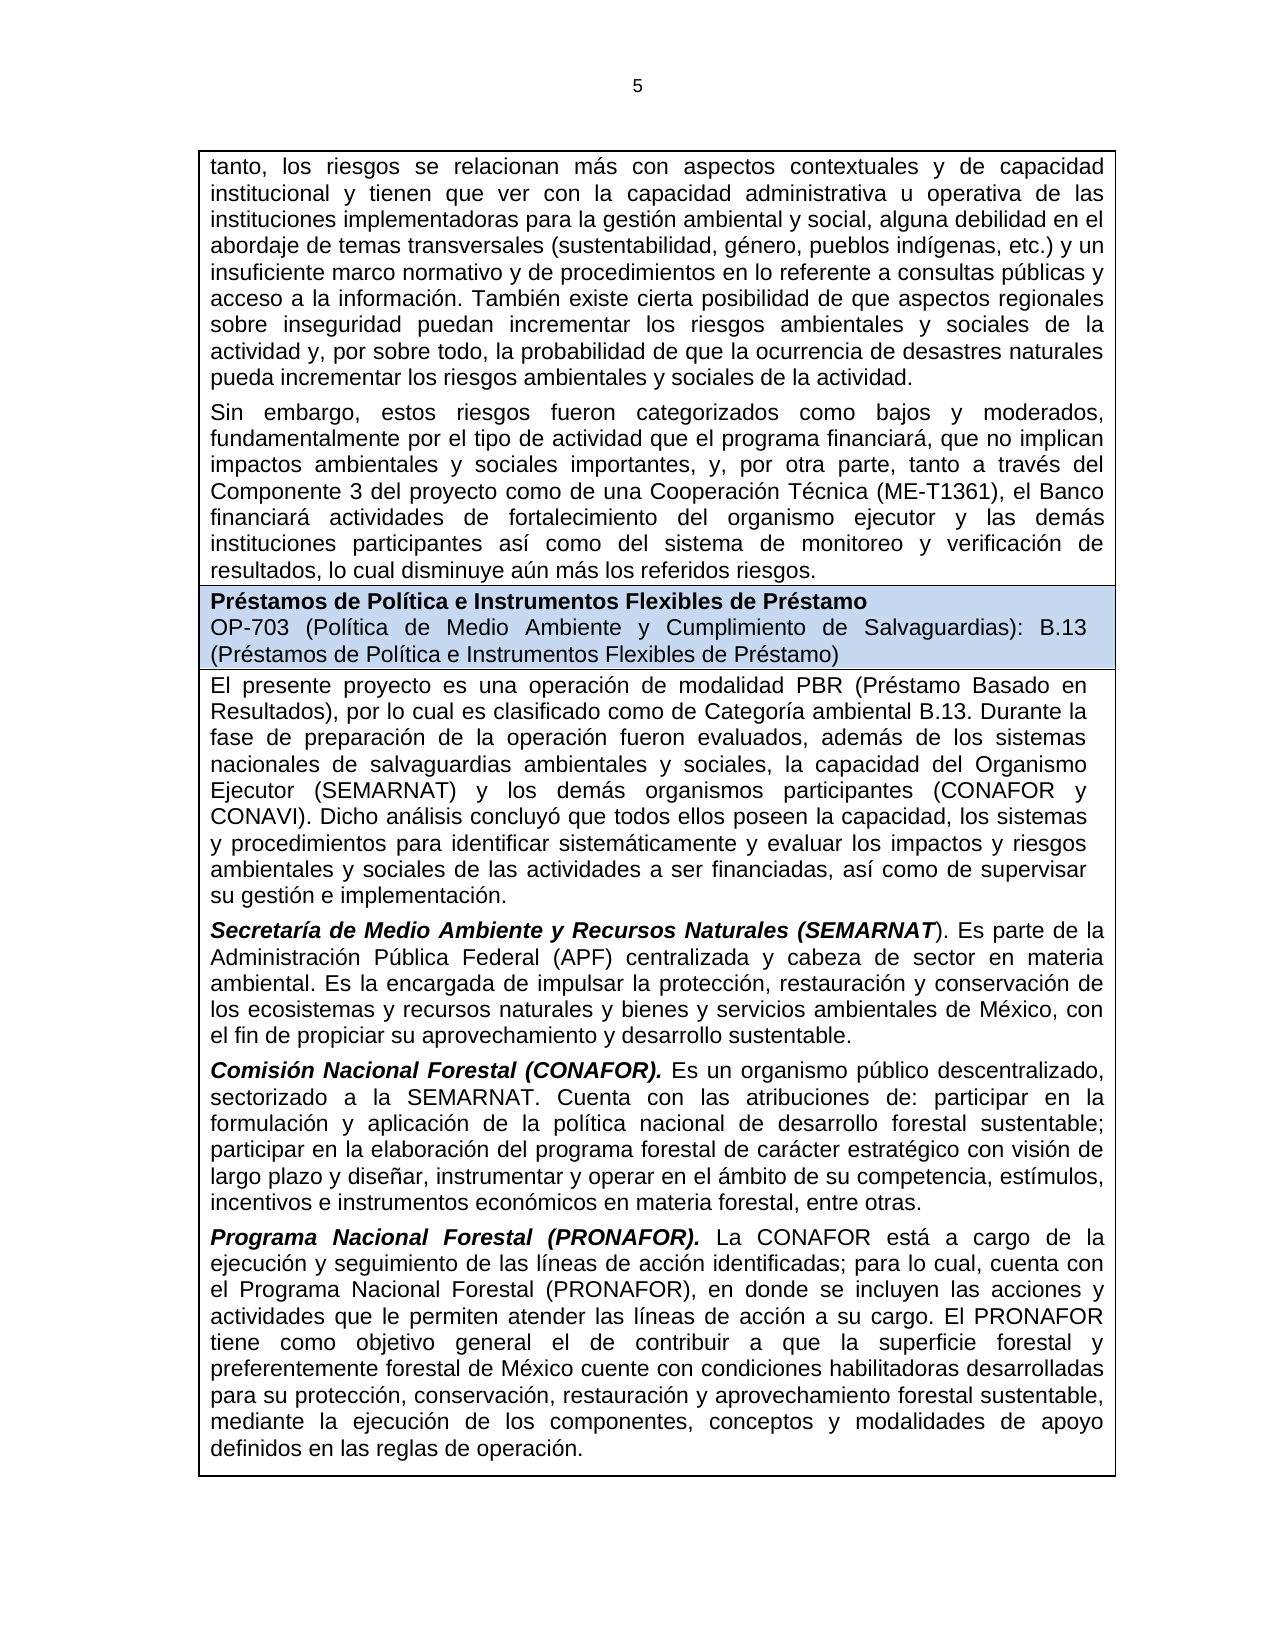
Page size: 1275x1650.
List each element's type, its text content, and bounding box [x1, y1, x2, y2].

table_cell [200, 152, 1115, 585]
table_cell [200, 670, 1115, 1475]
table_cell Préstamos de Política e Instrumentos Flexibles de Préstamo OP-703 (Política de Medio Ambiente y Cumplimiento de Salvaguardias): B.13 (Préstamos de Política e Instrumentos Flexibles de Préstamo) [200, 586, 1115, 668]
